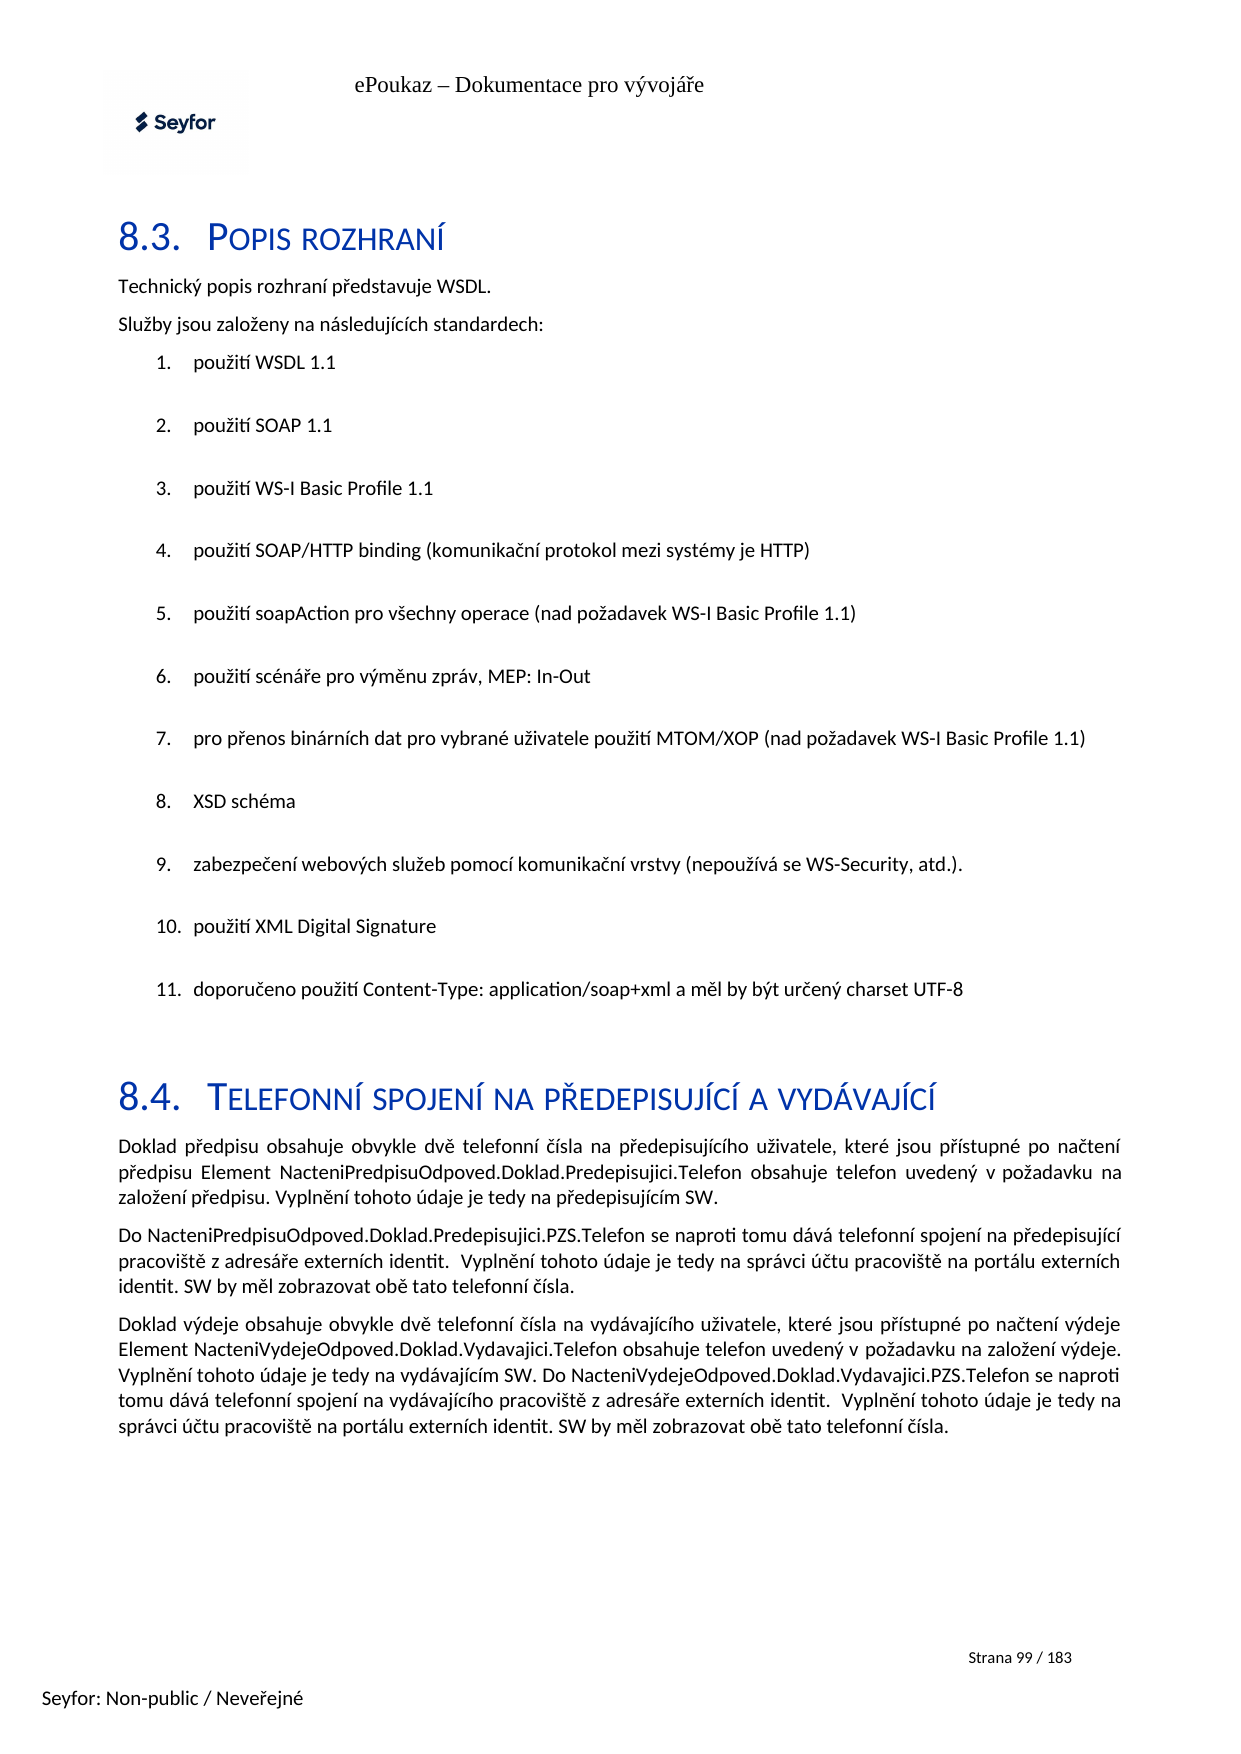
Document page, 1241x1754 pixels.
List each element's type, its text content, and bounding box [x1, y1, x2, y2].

list použití SOAP 1.1 [156, 412, 1122, 437]
text Technický popis rozhraní představuje WSDL. [118, 273, 1122, 299]
text Služby jsou založeny na následujících standardech: [118, 311, 1122, 337]
list použití SOAP/HTTP binding (komunikační protokol mezi systémy je HTTP) [156, 537, 1122, 563]
picture [102, 70, 249, 175]
text Do NacteniPredpisuOdpoved.Doklad.Predepisujici.PZS.Telefon se naproti tomu dává telefonní spojení na předepisující pracoviště z adresáře externích identit. Vyplnění tohoto údaje je tedy na správci účtu pracoviště na portálu externích identit. SW by měl zobrazovat obě tato telefonní čísla. [118, 1222, 1122, 1299]
list použití scénáře pro výměnu zpráv, MEP: In-Out [156, 663, 1122, 688]
list použití WS-I Basic Profile 1.1 [156, 475, 1122, 500]
list doporučeno použití Content-Type: application/soap+xml a měl by být určený charset UTF-8 [156, 976, 1122, 1002]
list použití soapAction pro všechny operace (nad požadavek WS-I Basic Profile 1.1) [156, 600, 1122, 626]
list zabezpečení webových služeb pomocí komunikační vrstvy (nepoužívá se WS-Security, atd.). [156, 851, 1122, 876]
list použití XML Digital Signature [156, 914, 1122, 939]
text Popis rozhraní [118, 210, 1122, 261]
list použití WSDL 1.1 [156, 349, 1122, 375]
list XSD schéma [156, 788, 1122, 814]
list pro přenos binárních dat pro vybrané uživatele použití MTOM/XOP (nad požadavek WS-I Basic Profile 1.1) [156, 726, 1122, 751]
text Doklad předpisu obsahuje obvykle dvě telefonní čísla na předepisujícího uživatele, které jsou přístupné po načtení předpisu Element NacteniPredpisuOdpoved.Doklad.Predepisujici.Telefon obsahuje telefon uvedený v požadavku na založení předpisu. Vyplnění tohoto údaje je tedy na předepisujícím SW. [118, 1134, 1122, 1210]
text Doklad výdeje obsahuje obvykle dvě telefonní čísla na vydávajícího uživatele, které jsou přístupné po načtení výdeje Element NacteniVydejeOdpoved.Doklad.Vydavajici.Telefon obsahuje telefon uvedený v požadavku na založení výdeje. Vyplnění tohoto údaje je tedy na vydávajícím SW. Do NacteniVydejeOdpoved.Doklad.Vydavajici.PZS.Telefon se naproti tomu dává telefonní spojení na vydávajícího pracoviště z adresáře externích identit. Vyplnění tohoto údaje je tedy na správci účtu pracoviště na portálu externích identit. SW by měl zobrazovat obě tato telefonní čísla. [118, 1311, 1122, 1438]
text Telefonní spojení na předepisující a vydávající [118, 1070, 1122, 1121]
